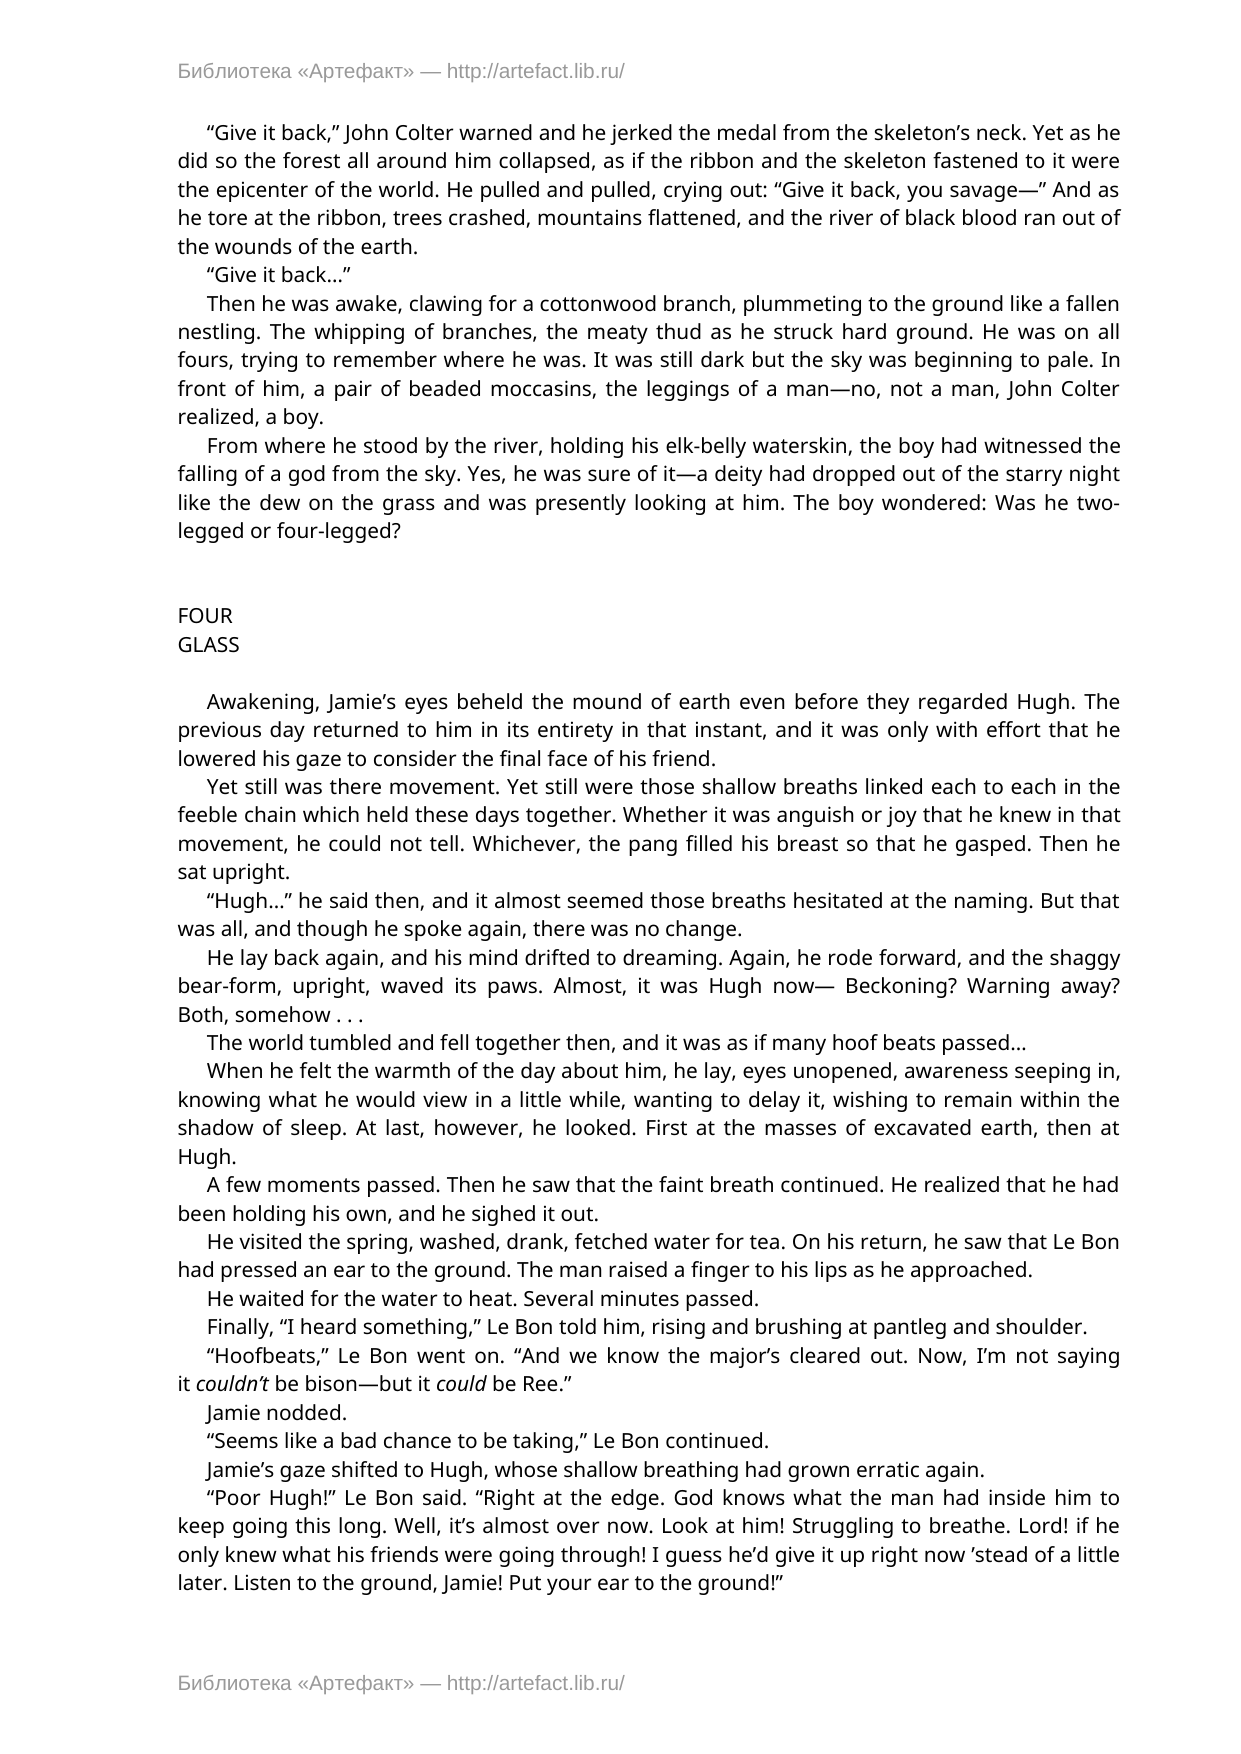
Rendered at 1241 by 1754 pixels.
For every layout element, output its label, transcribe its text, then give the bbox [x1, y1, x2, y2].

text Yet still was there movement. Yet still were those shallow breaths linked each to each in the feeble chain which held these days together. Whether it was anguish or joy that he knew in that movement, he could not tell. Whichever, the pang filled his breast so that he gasped. Then he sat upright. [177, 772, 1122, 886]
text Jamie’s gaze shifted to Hugh, whose shallow breathing had grown erratic again. [177, 1455, 1122, 1483]
text “Hugh…” he said then, and it almost seemed those breaths hesitated at the naming. But that was all, and though he spoke again, there was no change. [177, 886, 1122, 943]
text The world tumbled and fell together then, and it was as if many hoof beats passed… [177, 1028, 1122, 1057]
text Jamie nodded. [177, 1398, 1122, 1426]
text Finally, “I heard something,” Le Bon told him, rising and brushing at pantleg and shoulder. [177, 1312, 1122, 1341]
text When he felt the warmth of the day about him, he lay, eyes unopened, awareness seeping in, knowing what he would view in a little while, wanting to delay it, wishing to remain within the shadow of sleep. At last, however, he looked. First at the masses of excavated earth, then at Hugh. [177, 1057, 1122, 1170]
text “Give it back…” [177, 260, 1122, 289]
text “Hoofbeats,” Le Bon went on. “And we know the major’s cleared out. Now, I’m not saying it couldn’t be bison—but it could be Ree.” [177, 1341, 1122, 1398]
text From where he stood by the river, holding his elk-belly waterskin, the boy had witnessed the falling of a god from the sky. Yes, he was sure of it—a deity had dropped out of the starry night like the dew on the grass and was presently looking at him. The boy wondered: Was he two-legged or four-legged? [177, 431, 1122, 545]
text FOUR [177, 602, 1122, 630]
text Awakening, Jamie’s eyes beheld the mound of earth even before they regarded Hugh. The previous day returned to him in its entirety in that instant, and it was only with effort that he lowered his gaze to consider the final face of his friend. [177, 687, 1122, 772]
text GLASS [177, 630, 1122, 658]
text A few moments passed. Then he saw that the faint breath continued. He realized that he had been holding his own, and he sighed it out. [177, 1170, 1122, 1227]
text He visited the spring, washed, drank, fetched water for tea. On his return, he saw that Le Bon had pressed an ear to the ground. The man raised a finger to his lips as he approached. [177, 1227, 1122, 1284]
text He waited for the water to heat. Several minutes passed. [177, 1284, 1122, 1312]
text “Poor Hugh!” Le Bon said. “Right at the edge. God knows what the man had inside him to keep going this long. Well, it’s almost over now. Look at him! Struggling to breathe. Lord! if he only knew what his friends were going through! I guess he’d give it up right now ’stead of a little later. Listen to the ground, Jamie! Put your ear to the ground!” [177, 1483, 1122, 1597]
text He lay back again, and his mind drifted to dreaming. Again, he rode forward, and the shaggy bear-form, upright, waved its paws. Almost, it was Hugh now— Beckoning? Warning away? Both, somehow . . . [177, 943, 1122, 1028]
text “Give it back,” John Colter warned and he jerked the medal from the skeleton’s neck. Yet as he did so the forest all around him collapsed, as if the ribbon and the skeleton fastened to it were the epicenter of the world. He pulled and pulled, crying out: “Give it back, you savage—” And as he tore at the ribbon, trees crashed, mountains flattened, and the river of black blood ran out of the wounds of the earth. [177, 118, 1122, 260]
text “Seems like a bad chance to be taking,” Le Bon continued. [177, 1426, 1122, 1455]
text Then he was awake, clawing for a cottonwood branch, plummeting to the ground like a fallen nestling. The whipping of branches, the meaty thud as he struck hard ground. He was on all fours, trying to remember where he was. It was still dark but the sky was beginning to pale. In front of him, a pair of beaded moccasins, the leggings of a man—no, not a man, John Colter realized, a boy. [177, 289, 1122, 431]
